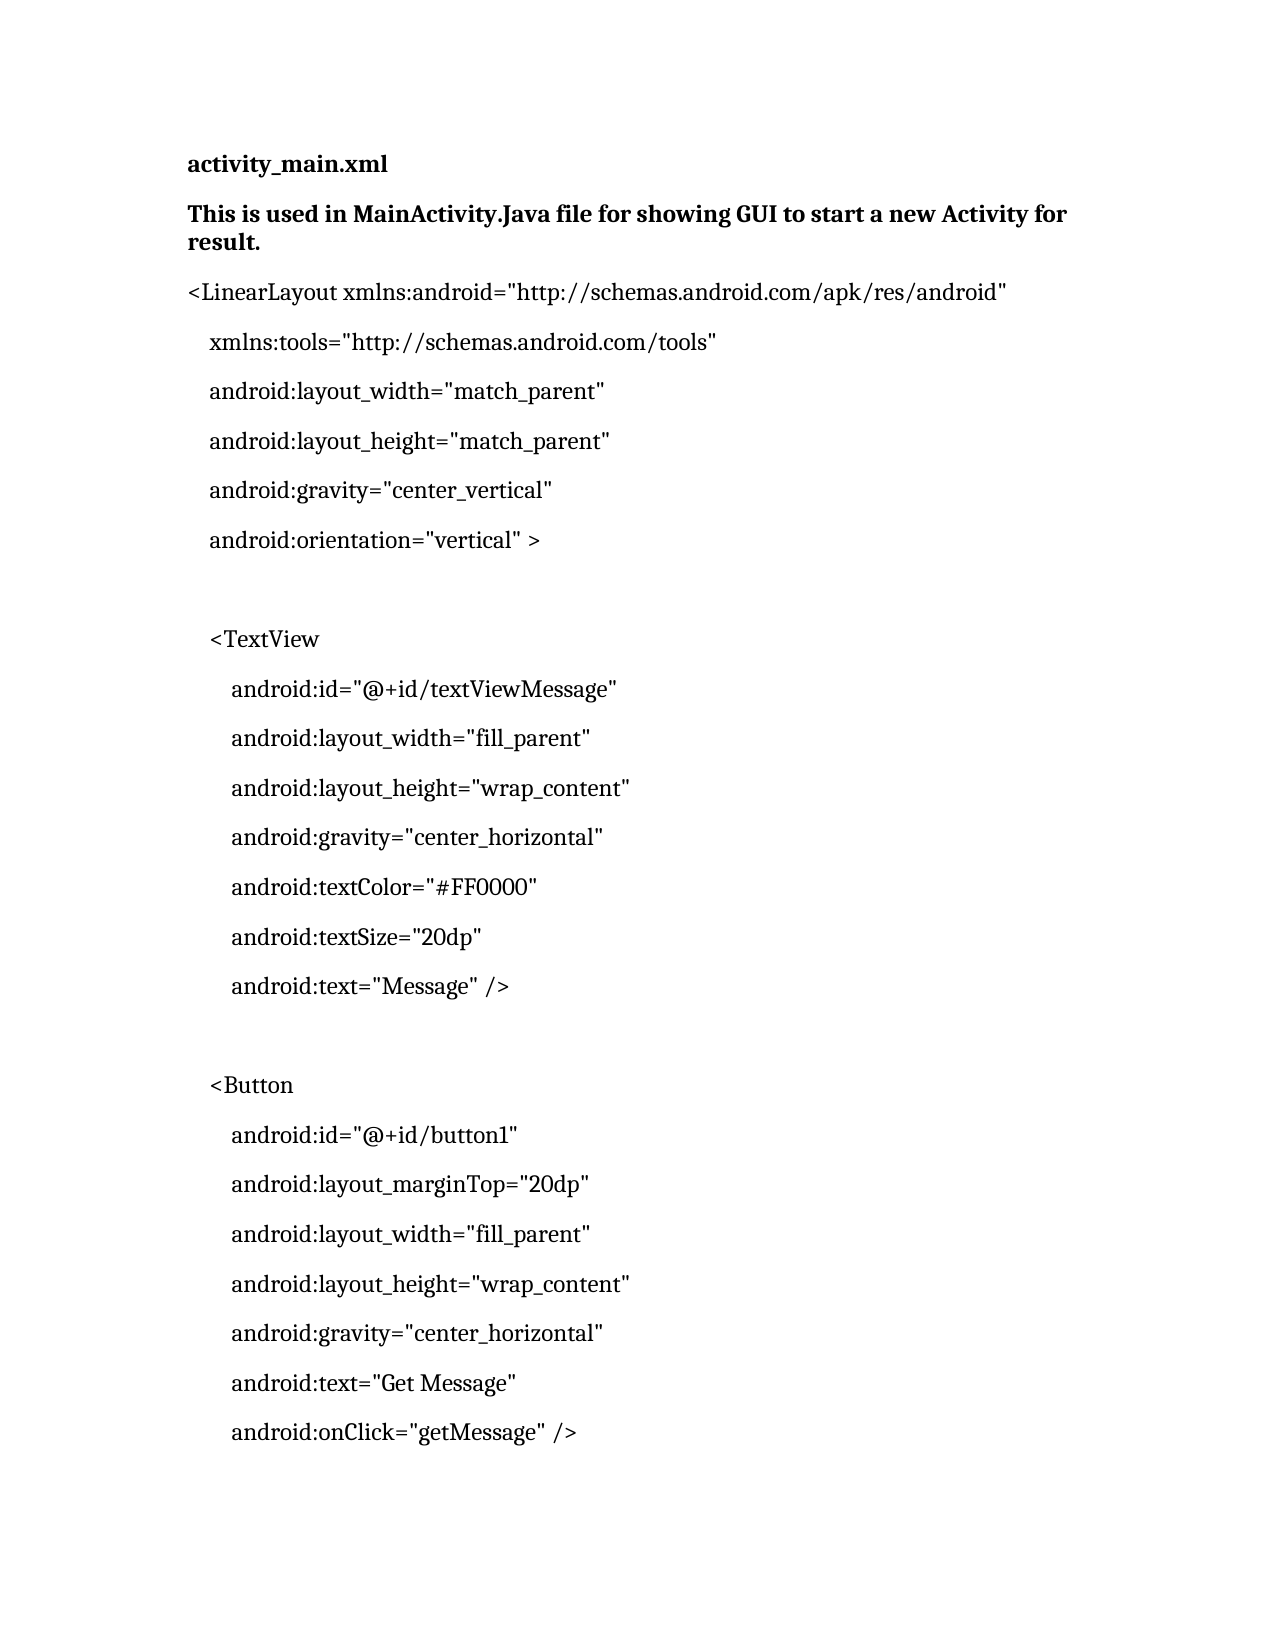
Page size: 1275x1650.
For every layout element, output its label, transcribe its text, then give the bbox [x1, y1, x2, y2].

text android:textSize="20dp" [187, 922, 1087, 951]
text android:layout_width="match_parent" [187, 377, 1087, 406]
text android:gravity="center_vertical" [187, 476, 1087, 505]
text <LinearLayout xmlns:android="http://schemas.android.com/apk/res/android" [187, 278, 1087, 307]
text android:text="Message" /> [187, 972, 1087, 1001]
text android:layout_height="wrap_content" [187, 774, 1087, 802]
text android:layout_height="wrap_content" [187, 1269, 1087, 1298]
text android:layout_width="fill_parent" [187, 724, 1087, 753]
text android:id="@+id/button1" [187, 1121, 1087, 1149]
text android:layout_height="match_parent" [187, 427, 1087, 455]
text xmlns:tools="http://schemas.android.com/tools" [187, 327, 1087, 356]
text android:gravity="center_horizontal" [187, 823, 1087, 852]
text android:onClick="getMessage" /> [187, 1418, 1087, 1447]
text android:textColor="#FF0000" [187, 873, 1087, 902]
text android:gravity="center_horizontal" [187, 1319, 1087, 1348]
text android:orientation="vertical" > [187, 526, 1087, 554]
text android:text="Get Message" [187, 1369, 1087, 1397]
text android:layout_width="fill_parent" [187, 1220, 1087, 1249]
text This is used in MainActivity.Java file for showing GUI to start a new Activity for result. [187, 199, 1087, 257]
text android:id="@+id/textViewMessage" [187, 674, 1087, 703]
text <TextView [187, 625, 1087, 654]
text activity_main.xml [187, 150, 1087, 179]
text android:layout_marginTop="20dp" [187, 1170, 1087, 1199]
text <Button [187, 1071, 1087, 1100]
